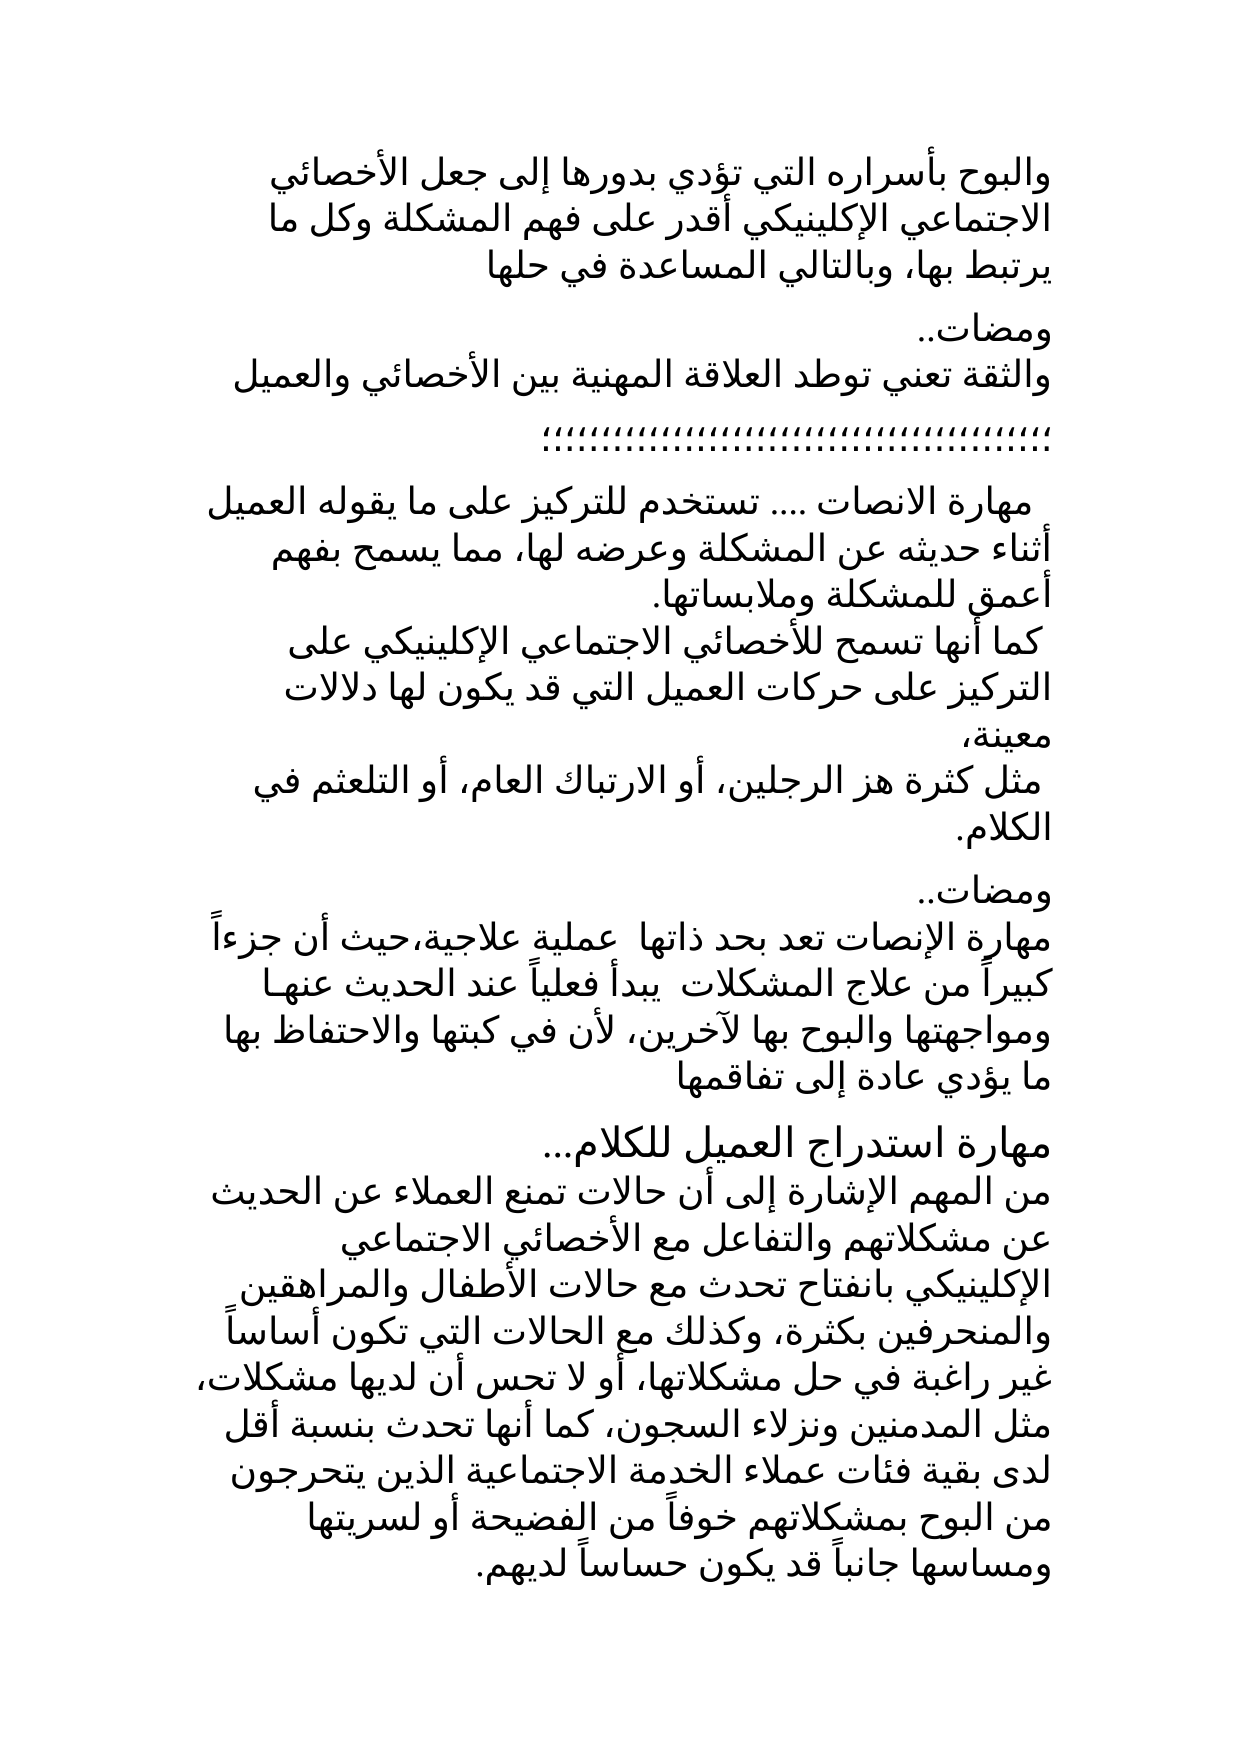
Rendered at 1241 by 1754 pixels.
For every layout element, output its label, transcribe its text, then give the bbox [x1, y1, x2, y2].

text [187, 150, 1053, 286]
text مهارة الانصات .... تستخدم للتركيز على ما يقوله العميل أثناء حديثه عن المشكلة وعرضه لها، مما يسمح بفهم أعمق للمشكلة وملابساتها. كما أنها تسمح للأخصائي الاجتماعي الإكلينيكي على التركيز على حركات العميل التي قد يكون لها دلالات معينة، مثل كثرة هز الرجلين، أو الارتباك العام، أو التلعثم في الكلام. [187, 479, 1053, 848]
text ومضات.. مهارة الإنصات تعد بحد ذاتها عملية علاجية،حيث أن جزءاً كبيراً من علاج المشكلات يبدأ فعلياً عند الحديث عنهـا ومواجهتها والبوح بها لآخرين، لأن في كبتها والاحتفاظ بها ما يؤدي عادة إلى تفاقمها [187, 868, 1053, 1098]
text ؛؛؛؛؛؛؛؛؛؛؛؛؛؛؛؛؛؛؛؛؛؛؛؛؛؛؛؛؛؛؛؛؛؛؛؛؛؛؛؛؛؛؛ [187, 416, 1053, 459]
text مهارة استدراج العميل للكلام... من المهم الإشارة إلى أن حالات تمنع العملاء عن الحديث عن مشكلاتهم والتفاعل مع الأخصائي الاجتماعي الإكلينيكي بانفتاح تحدث مع حالات الأطفال والمراهقين والمنحرفين بكثرة، وكذلك مع الحالات التي تكون أساساً غير راغبة في حل مشكلاتها، أو لا تحس أن لديها مشكلات، مثل المدمنين ونزلاء السجون، كما أنها تحدث بنسبة أقل لدى بقية فئات عملاء الخدمة الاجتماعية الذين يتحرجون من البوح بمشكلاتهم خوفاً من الفضيحة أو لسريتها ومساسها جانباً قد يكون حساساً لديهم. [187, 1118, 1053, 1585]
text ومضات.. والثقة تعني توطد العلاقة المهنية بين الأخصائي والعميل [187, 306, 1053, 396]
